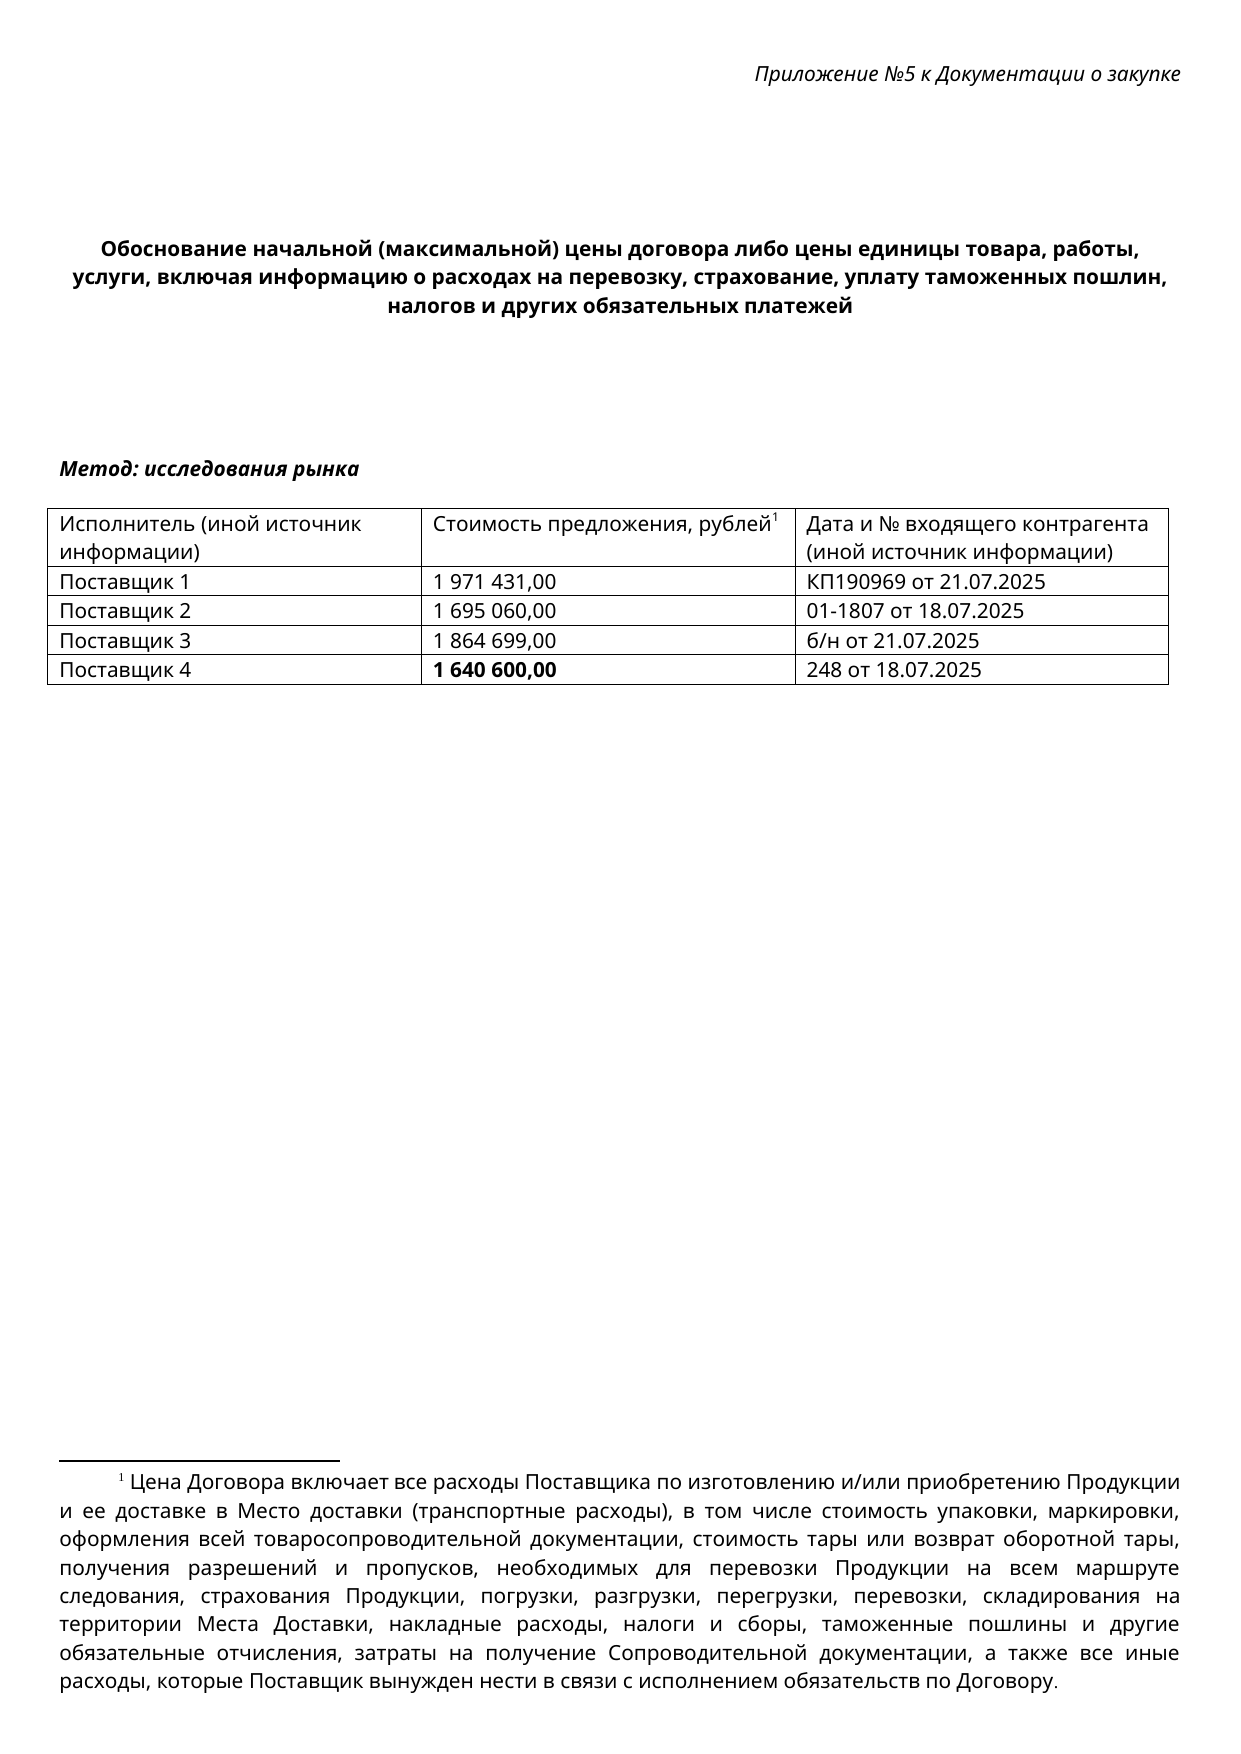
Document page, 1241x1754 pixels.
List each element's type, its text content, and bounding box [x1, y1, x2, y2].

table_cell 1 864 699,00 [422, 626, 795, 654]
table_cell Поставщик 3 [48, 626, 421, 654]
table_cell 1 971 431,00 [422, 567, 795, 595]
table_cell Поставщик 1 [48, 567, 421, 595]
table_header Стоимость предложения, рублей [422, 509, 795, 566]
table_cell КП190969 от 21.07.2025 [796, 567, 1168, 595]
table_cell Поставщик 2 [48, 596, 421, 625]
table_header Исполнитель (иной источник информации) [48, 509, 421, 566]
text Метод: исследования рынка [59, 454, 1181, 483]
text Обоснование начальной (максимальной) цены договора либо цены единицы товара, работы, услуги, включая информацию о расходах на перевозку, страхование, уплату таможенных пошлин, налогов и других обязательных платежей [59, 234, 1181, 319]
table_cell 248 от 18.07.2025 [796, 655, 1168, 684]
table_header Дата и № входящего контрагента (иной источник информации) [796, 509, 1168, 566]
table_cell 1 640 600,00 [422, 655, 795, 684]
list Приложение №5 к Документации о закупке [134, 59, 1181, 87]
table_cell Поставщик 4 [48, 655, 421, 684]
table_cell 01-1807 от 18.07.2025 [796, 596, 1168, 625]
table_cell б/н от 21.07.2025 [796, 626, 1168, 654]
table_cell 1 695 060,00 [422, 596, 795, 625]
